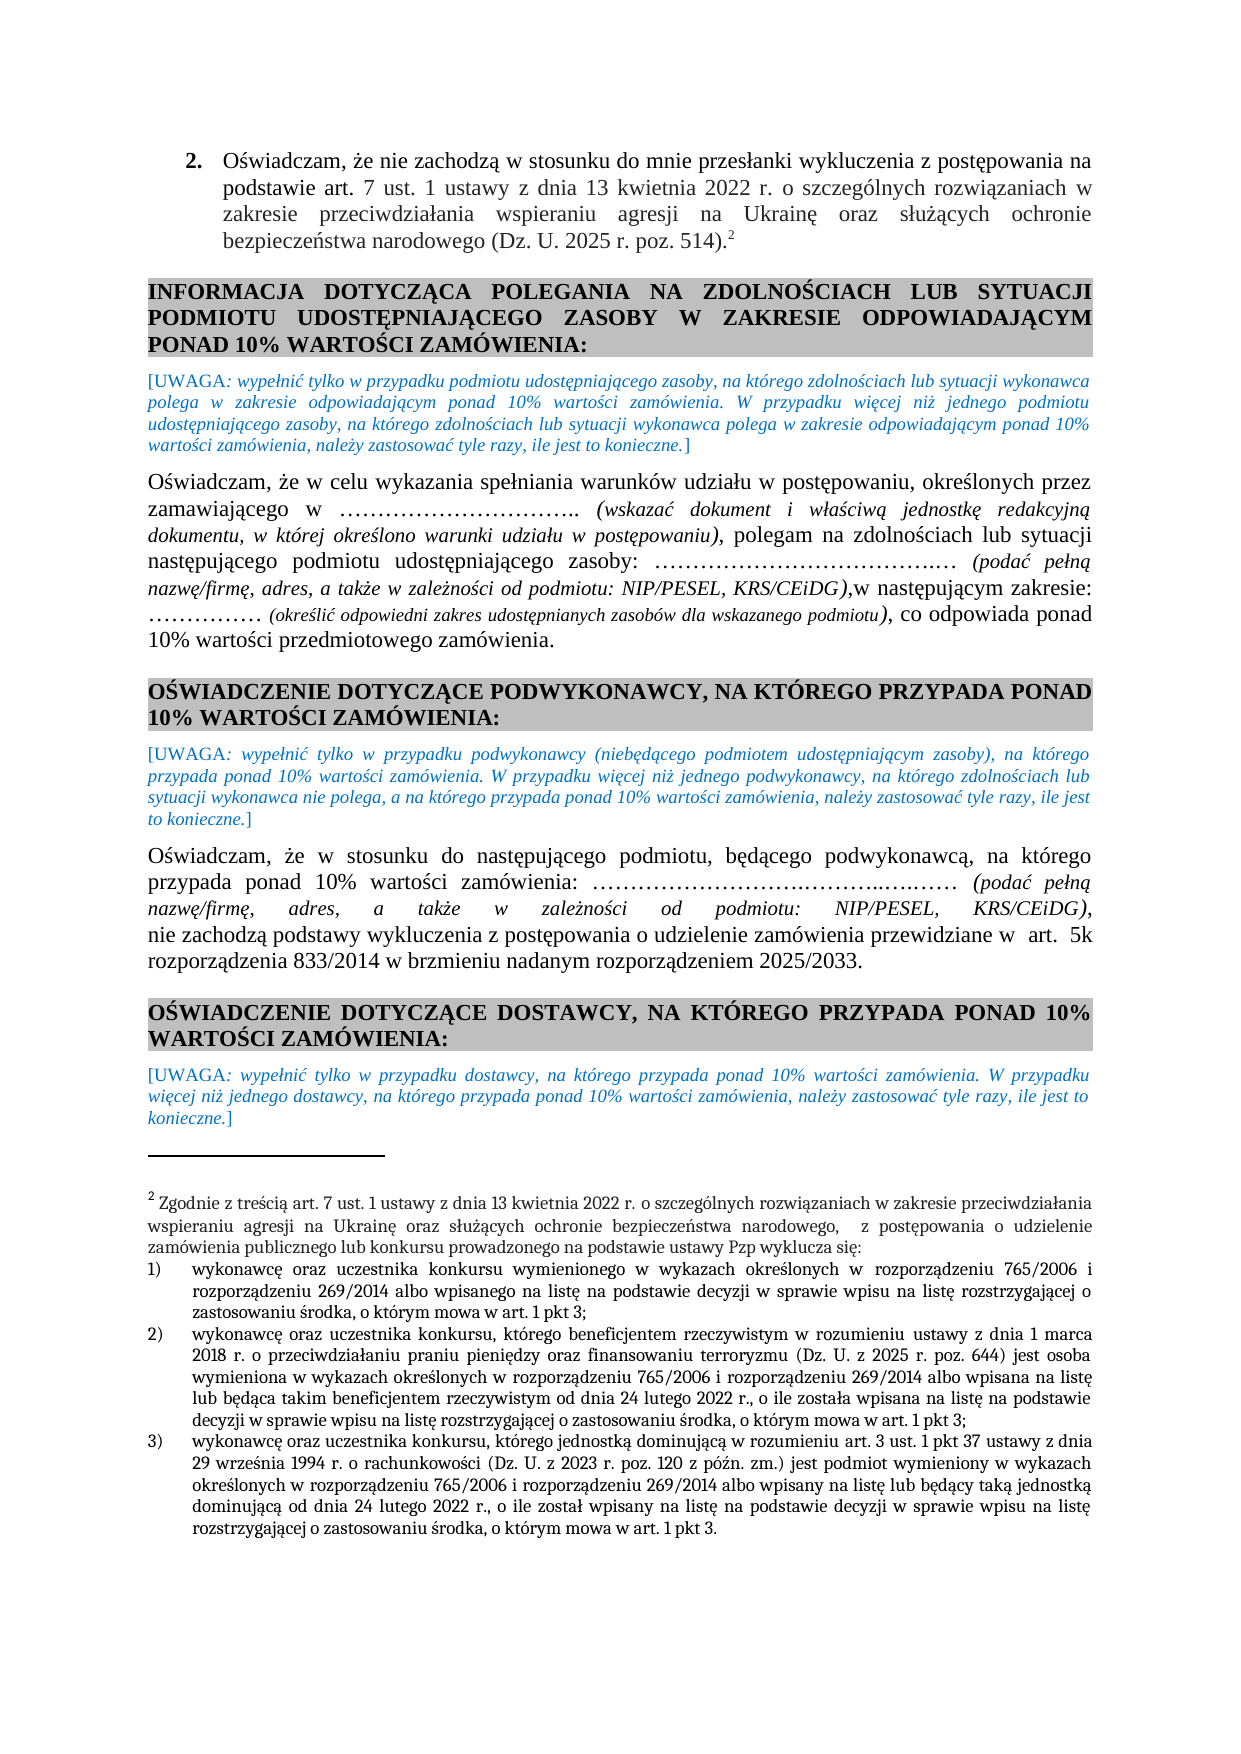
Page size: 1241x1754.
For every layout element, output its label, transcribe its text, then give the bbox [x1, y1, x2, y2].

text OŚWIADCZENIE DOTYCZĄCE PODWYKONAWCY, NA KTÓREGO PRZYPADA PONAD 10% WARTOŚCI ZAMÓWIENIA: [148, 678, 1093, 731]
text Oświadczam, że w stosunku do następującego podmiotu, będącego podwykonawcą, na którego przypada ponad 10% wartości zamówienia: ……………………….………..….…… (podać pełną nazwę/firmę, adres, a także w zależności od podmiotu: NIP/PESEL, KRS/CEiDG), nie zachodzą podstawy wykluczenia z postępowania o udzielenie zamówienia przewidziane w art. 5k rozporządzenia 833/2014 w brzmieniu nadanym rozporządzeniem 2025/2033. [148, 842, 1093, 973]
text [UWAGA: wypełnić tylko w przypadku podwykonawcy (niebędącego podmiotem udostępniającym zasoby), na którego przypada ponad 10% wartości zamówienia. W przypadku więcej niż jednego podwykonawcy, na którego zdolnościach lub sytuacji wykonawca nie polega, a na którego przypada ponad 10% wartości zamówienia, należy zastosować tyle razy, ile jest to konieczne.] [148, 743, 1093, 829]
text OŚWIADCZENIE DOTYCZĄCE DOSTAWCY, NA KTÓREGO PRZYPADA PONAD 10% WARTOŚCI ZAMÓWIENIA: [148, 998, 1093, 1051]
text [UWAGA: wypełnić tylko w przypadku podmiotu udostępniającego zasoby, na którego zdolnościach lub sytuacji wykonawca polega w zakresie odpowiadającym ponad 10% wartości zamówienia. W przypadku więcej niż jednego podmiotu udostępniającego zasoby, na którego zdolnościach lub sytuacji wykonawca polega w zakresie odpowiadającym ponad 10% wartości zamówienia, należy zastosować tyle razy, ile jest to konieczne.] [148, 369, 1093, 456]
text INFORMACJA DOTYCZĄCA POLEGANIA NA ZDOLNOŚCIACH LUB SYTUACJI PODMIOTU UDOSTĘPNIAJĄCEGO ZASOBY W ZAKRESIE ODPOWIADAJĄCYM PONAD 10% WARTOŚCI ZAMÓWIENIA: [148, 278, 1093, 357]
text [UWAGA: wypełnić tylko w przypadku dostawcy, na którego przypada ponad 10% wartości zamówienia. W przypadku więcej niż jednego dostawcy, na którego przypada ponad 10% wartości zamówienia, należy zastosować tyle razy, ile jest to konieczne.] [148, 1064, 1093, 1128]
list Oświadczam, że nie zachodzą w stosunku do mnie przesłanki wykluczenia z postępowania na podstawie art. 7 ust. 1 ustawy z dnia 13 kwietnia 2022 r. o szczególnych rozwiązaniach w zakresie przeciwdziałania wspieraniu agresji na Ukrainę oraz służących ochronie bezpieczeństwa narodowego (Dz. U. 2025 r. poz. 514). [185, 148, 1093, 253]
text Oświadczam, że w celu wykazania spełniania warunków udziału w postępowaniu, określonych przez zamawiającego w ………………………….. (wskazać dokument i właściwą jednostkę redakcyjną dokumentu, w której określono warunki udziału w postępowaniu), polegam na zdolnościach lub sytuacji następującego podmiotu udostępniającego zasoby: ……………………………….… (podać pełną nazwę/firmę, adres, a także w zależności od podmiotu: NIP/PESEL, KRS/CEiDG),w następującym zakresie: …………… (określić odpowiedni zakres udostępnianych zasobów dla wskazanego podmiotu), co odpowiada ponad 10% wartości przedmiotowego zamówienia. [148, 468, 1093, 653]
